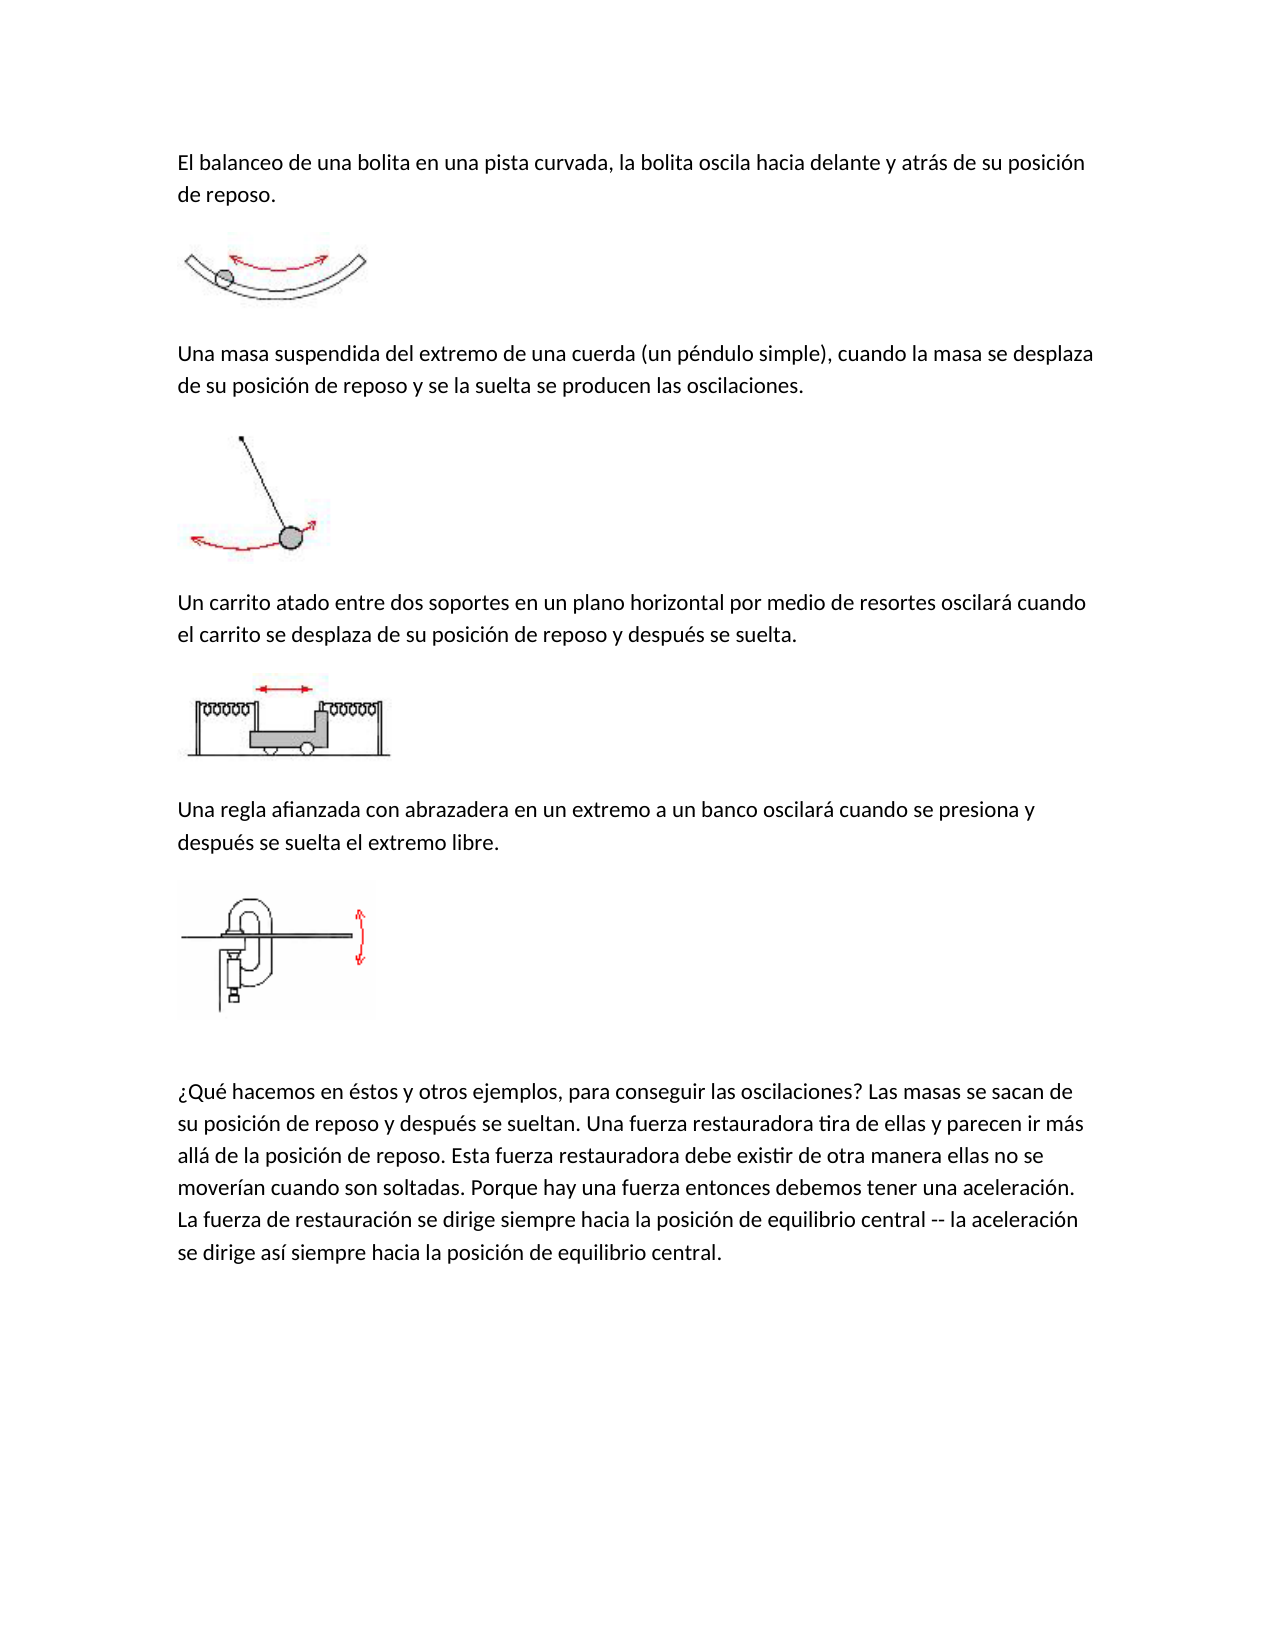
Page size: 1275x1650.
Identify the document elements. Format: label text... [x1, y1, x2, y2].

text ¿Qué hacemos en éstos y otros ejemplos, para conseguir las oscilaciones? Las masas se sacan de su posición de reposo y después se sueltan. Una fuerza restauradora tira de ellas y parecen ir más allá de la posición de reposo. Esta fuerza restauradora debe existir de otra manera ellas no se moverían cuando son soltadas. Porque hay una fuerza entonces debemos tener una aceleración. La fuerza de restauración se dirige siempre hacia la posición de equilibrio central -- la aceleración se dirige así siempre hacia la posición de equilibrio central. [177, 1077, 1098, 1266]
text Un carrito atado entre dos soportes en un plano horizontal por medio de resortes oscilará cuando el carrito se desplaza de su posición de reposo y después se suelta. [177, 588, 1098, 648]
text El balanceo de una bolita en una pista curvada, la bolita oscila hacia delante y atrás de su posición de reposo. [177, 148, 1098, 208]
text Una regla afianzada con abrazadera en un extremo a un banco oscilará cuando se presiona y después se suelta el extremo libre. [177, 795, 1098, 856]
text Una masa suspendida del extremo de una cuerda (un péndulo simple), cuando la masa se desplaza de su posición de reposo y se la suelta se producen las oscilaciones. [177, 339, 1098, 399]
